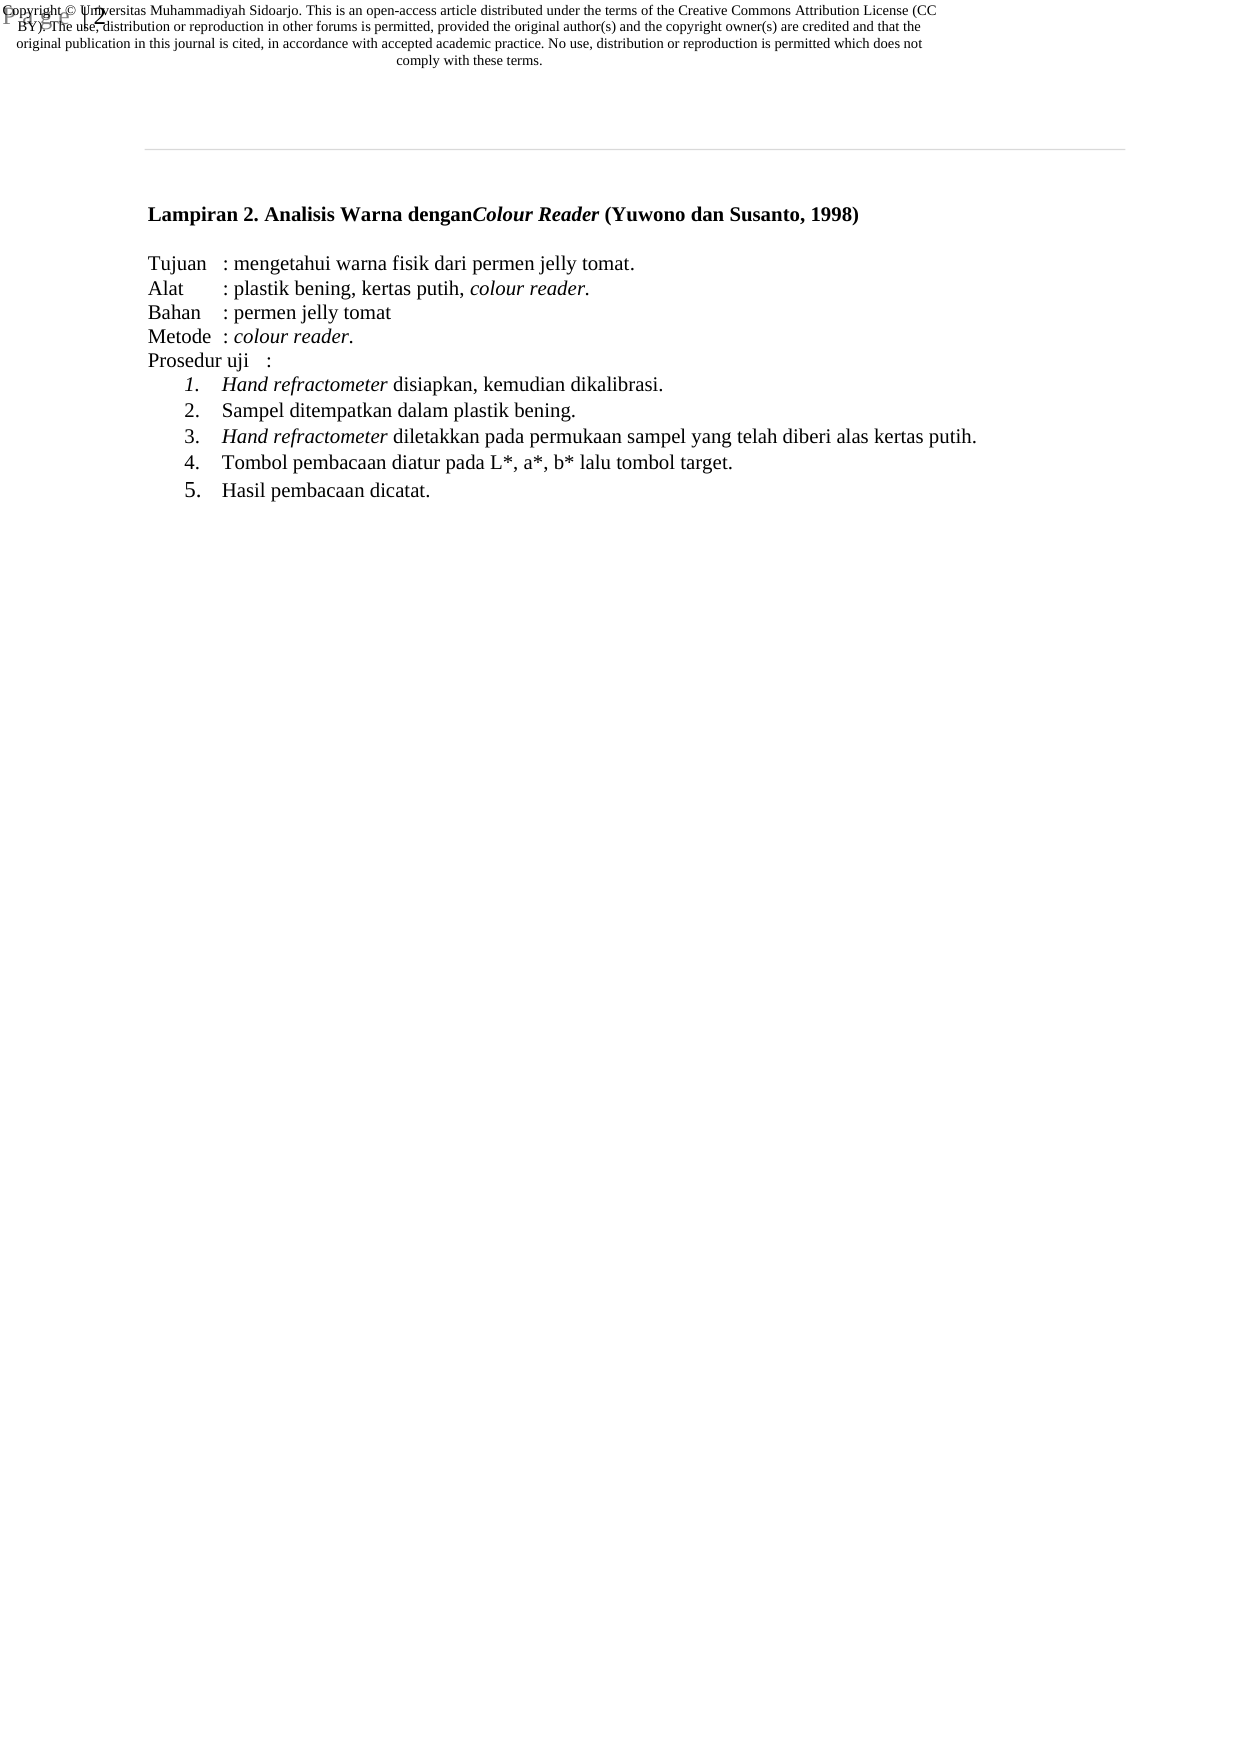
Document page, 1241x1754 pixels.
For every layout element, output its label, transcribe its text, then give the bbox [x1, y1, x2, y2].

text Metode : colour reader. [148, 324, 1122, 348]
list Sampel ditempatkan dalam plastik bening. [184, 398, 1122, 422]
list Tombol pembacaan diatur pada L*, a*, b* lalu tombol target. [184, 450, 1122, 474]
text Lampiran 2. Analisis Warna denganColour Reader (Yuwono dan Susanto, 1998) [148, 202, 1122, 226]
text Bahan : permen jelly tomat [148, 299, 1122, 324]
list Hand refractometer disiapkan, kemudian dikalibrasi. [184, 372, 1122, 396]
text Alat : plastik bening, kertas putih, colour reader. [148, 275, 1122, 299]
text Tujuan : mengetahui warna fisik dari permen jelly tomat. [148, 251, 1122, 275]
list Hand refractometer diletakkan pada permukaan sampel yang telah diberi alas kertas putih. [184, 424, 1122, 448]
text Prosedur uji : [148, 348, 1122, 372]
list Hasil pembacaan dicatat. [184, 476, 1050, 502]
